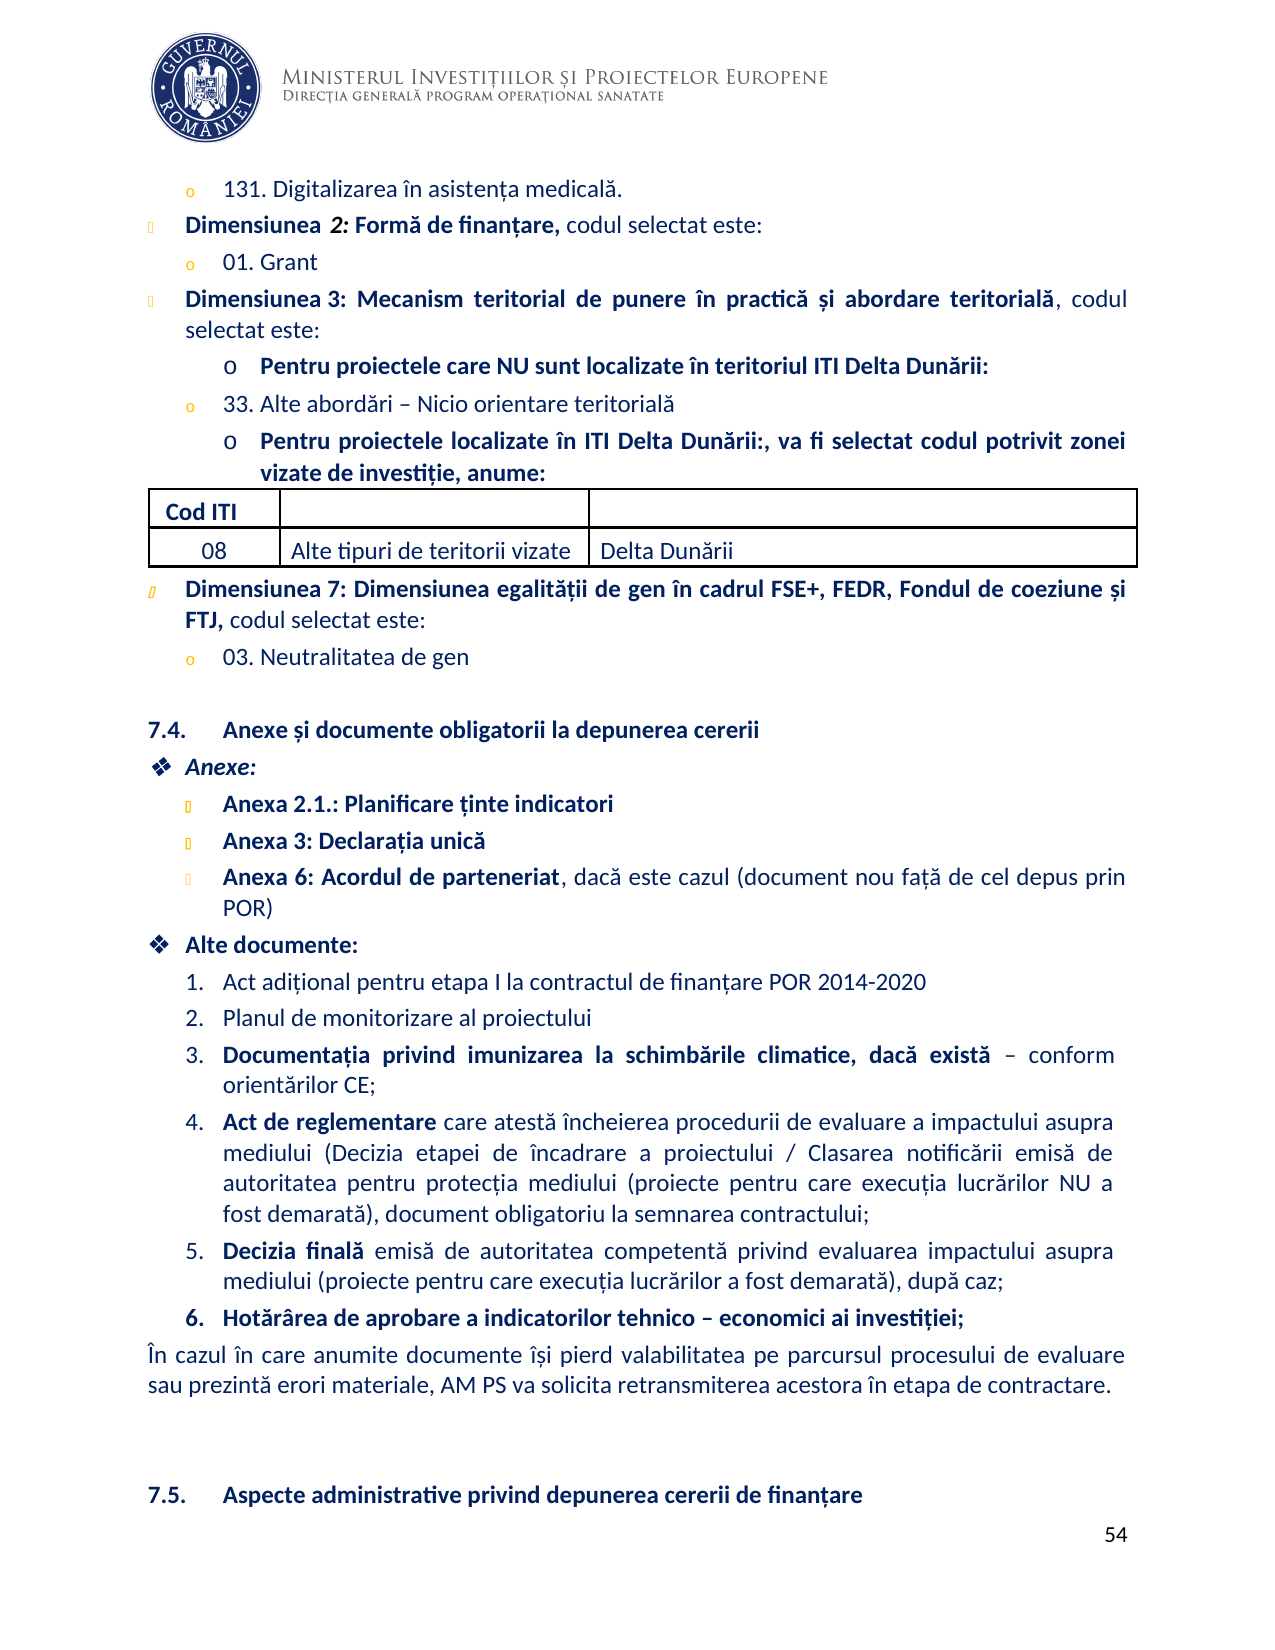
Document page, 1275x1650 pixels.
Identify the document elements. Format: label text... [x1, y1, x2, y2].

list Planul de monitorizare al proiectului [185, 1002, 1127, 1033]
list Aspecte administrative privind depunerea cererii de finanțare [148, 1480, 1127, 1510]
list Anexa 2.1.: Planificare ținte indicatori [185, 788, 1127, 818]
picture [147, 29, 852, 145]
list Dimensiunea 7: Dimensiunea egalității de gen în cadrul FSE+, FEDR, Fondul de coeziune și FTJ, codul selectat este: [148, 574, 1127, 635]
list Anexa 6: Acordul de parteneriat, dacă este cazul (document nou față de cel depus prin POR) [185, 862, 1127, 923]
table_cell 08 [150, 529, 279, 565]
list Anexe și documente obligatorii la depunerea cererii [148, 714, 1127, 745]
list 01. Grant [185, 246, 1127, 277]
list Act de reglementare care atestă încheierea procedurii de evaluare a impactului asupra mediului (Decizia etapei de încadrare a proiectului / Clasarea notificării emisă de autoritatea pentru protecția mediului (proiecte pentru care execuția lucrărilor NU a fost demarată), document obligatoriu la semnarea contractului; [185, 1106, 1115, 1228]
text În cazul în care anumite documente își pierd valabilitatea pe parcursul procesului de evaluare sau prezintă erori materiale, AM PS va solicita retransmiterea acestora în etapa de contractare. [148, 1339, 1127, 1400]
list Act adițional pentru etapa I la contractul de finanțare POR 2014-2020 [185, 966, 1127, 996]
list 33. Alte abordări – Nicio orientare teritorială [185, 388, 1127, 419]
list Anexe: [148, 751, 1127, 782]
list Documentația privind imunizarea la schimbările climatice, dacă există – conform orientărilor CE; [185, 1039, 1115, 1100]
table_cell Alte tipuri de teritorii vizate [281, 529, 588, 565]
list Pentru proiectele localizate în ITI Delta Dunării:, va fi selectat codul potrivit zonei vizate de investiție, anume: [223, 425, 1127, 488]
table_header Cod ITI [150, 490, 279, 526]
table_header [590, 490, 1136, 526]
list 03. Neutralitatea de gen [185, 641, 1127, 671]
list Hotărârea de aprobare a indicatorilor tehnico – economici ai investiției; [185, 1302, 1115, 1333]
list Anexa 3: Declarația unică [185, 825, 1127, 855]
list Dimensiunea 3: Mecanism teritorial de punere în practică și abordare teritorială, codul selectat este: [148, 283, 1127, 344]
list Pentru proiectele care NU sunt localizate în teritoriul ITI Delta Dunării: [223, 351, 1127, 382]
list Dimensiunea 2: Formă de finanțare, codul selectat este: [148, 210, 1127, 240]
list 131. Digitalizarea în asistența medicală. [185, 173, 1127, 203]
list Alte documente: [148, 929, 1127, 959]
list Decizia finală emisă de autoritatea competentă privind evaluarea impactului asupra mediului (proiecte pentru care execuția lucrărilor a fost demarată), după caz; [185, 1235, 1115, 1296]
table_header [281, 490, 588, 526]
table_cell Delta Dunării [590, 529, 1136, 565]
